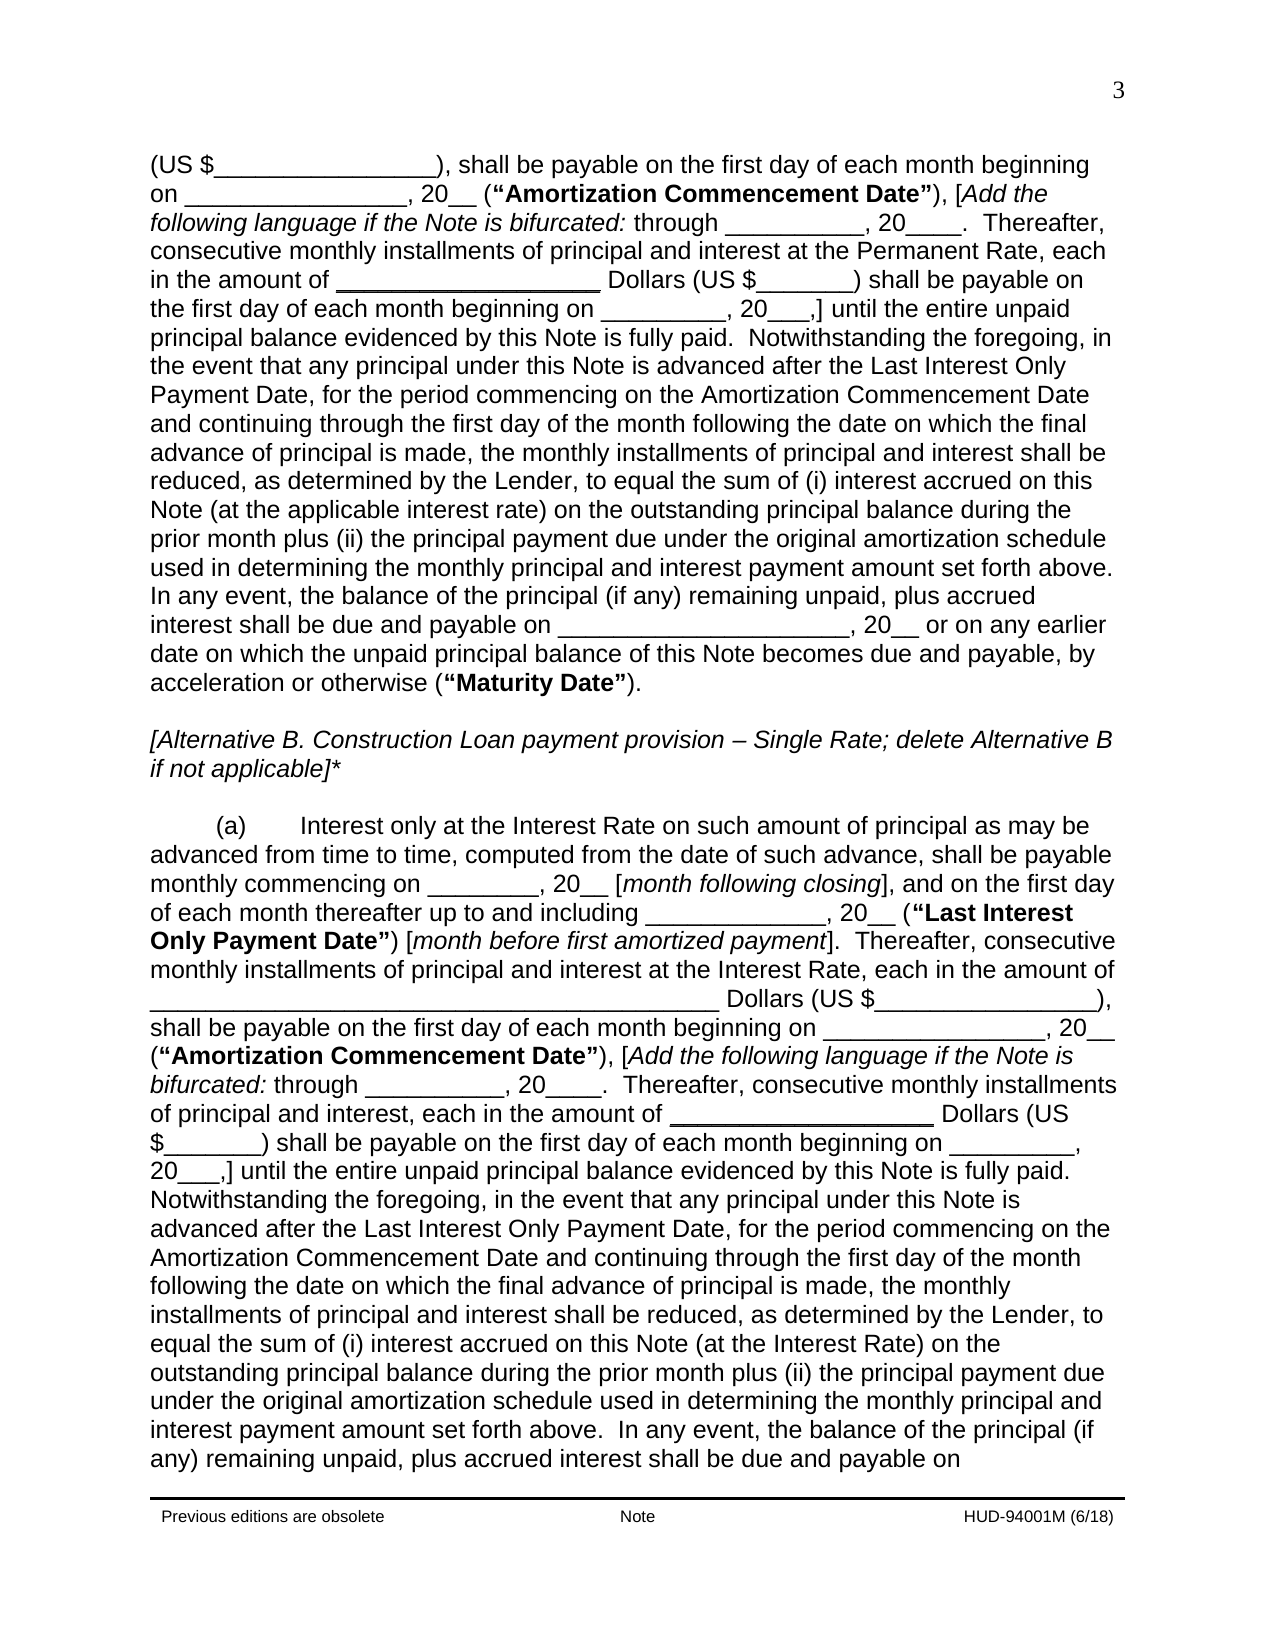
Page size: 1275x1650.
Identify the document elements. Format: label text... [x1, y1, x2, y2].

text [150, 811, 1125, 1472]
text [150, 150, 1125, 696]
text [Alternative B. Construction Loan payment provision – Single Rate; delete Alternative B if not applicable]* [150, 725, 1125, 782]
